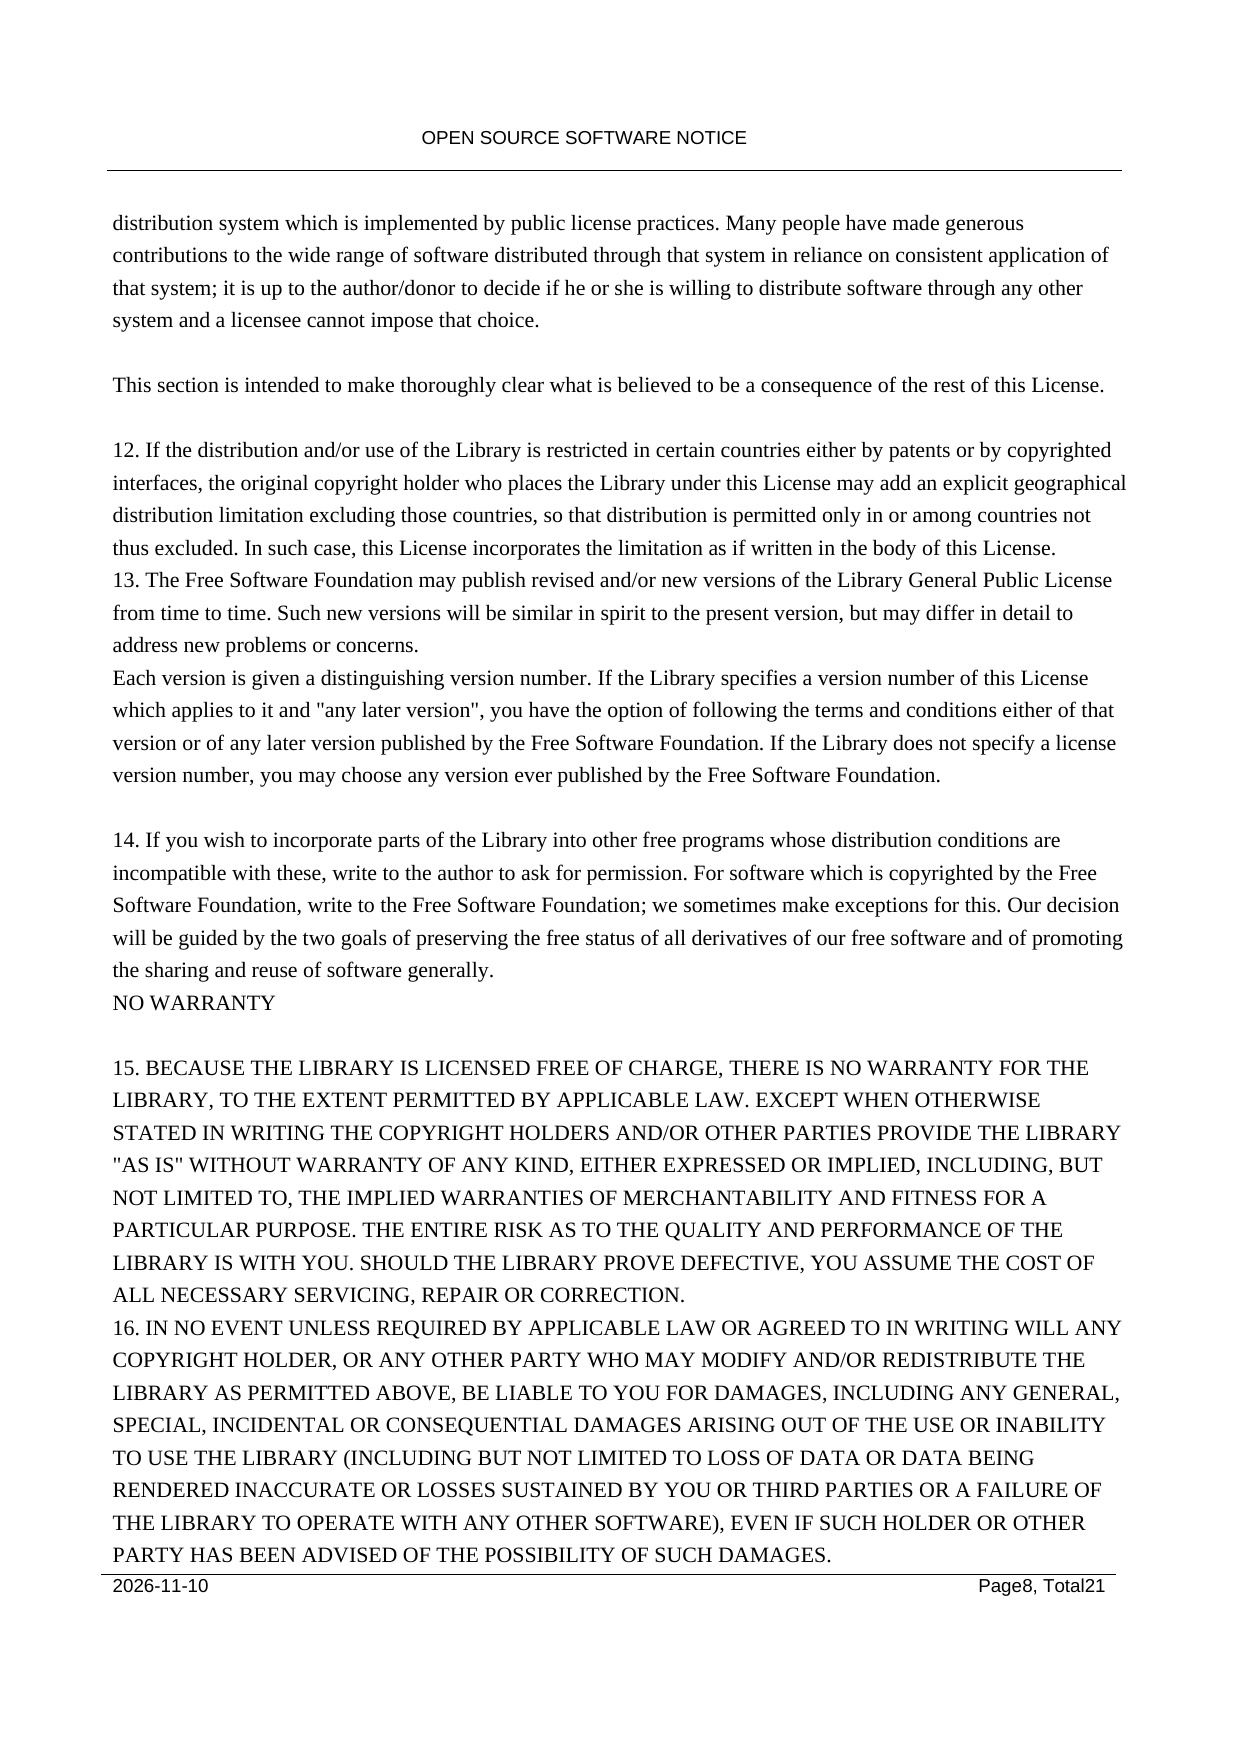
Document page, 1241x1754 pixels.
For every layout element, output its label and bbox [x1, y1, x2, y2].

text [112, 206, 1128, 1571]
